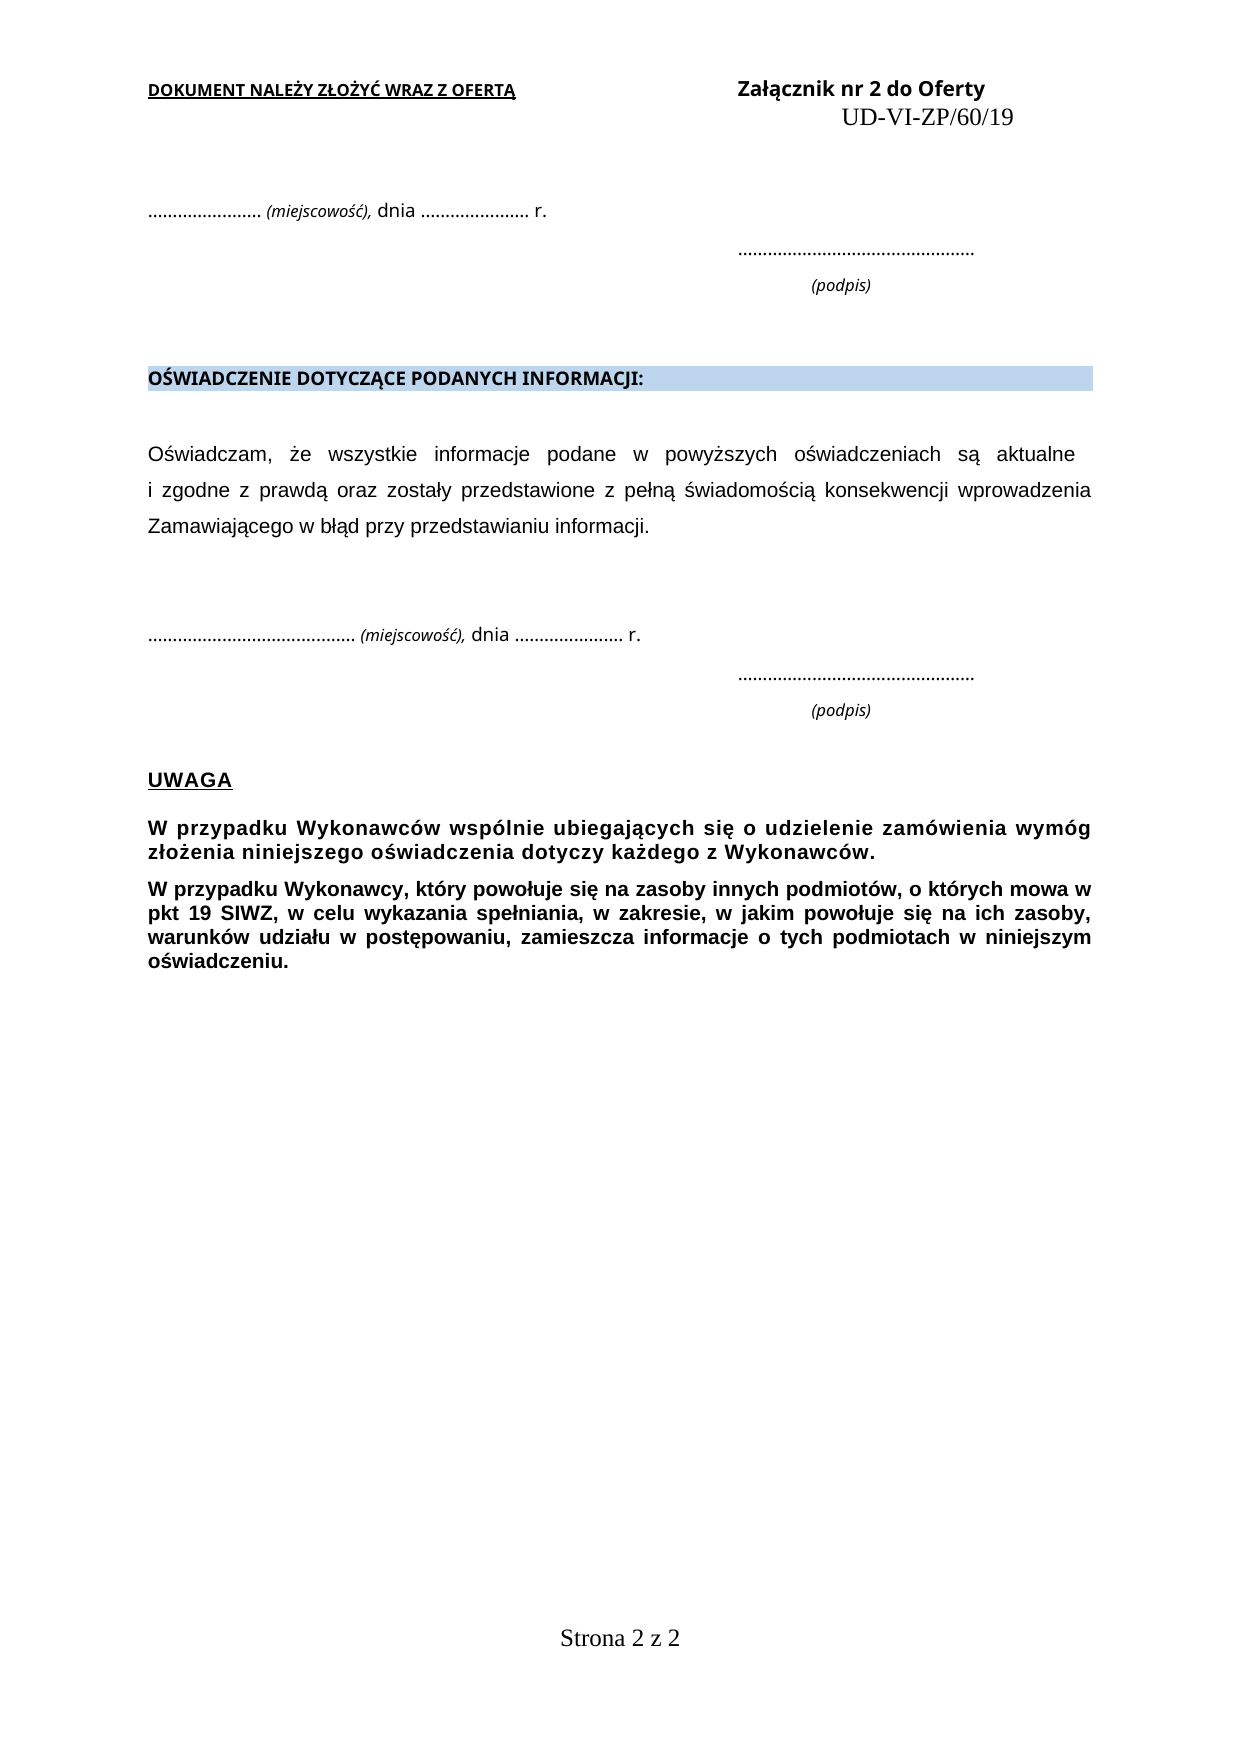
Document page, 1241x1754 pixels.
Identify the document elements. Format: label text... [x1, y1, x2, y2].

text W przypadku Wykonawcy, który powołuje się na zasoby innych podmiotów, o których mowa w pkt 19 SIWZ, w celu wykazania spełniania, w zakresie, w jakim powołuje się na ich zasoby, warunków udziału w postępowaniu, zamieszcza informacje o tych podmiotach w niniejszym oświadczeniu. [148, 877, 1093, 972]
text W przypadku Wykonawców wspólnie ubiegających się o udzielenie zamówienia wymóg złożenia niniejszego oświadczenia dotyczy każdego z Wykonawców. [148, 816, 1093, 864]
text (podpis) [738, 274, 1093, 297]
text ………………………………………… [148, 236, 1093, 261]
text OŚWIADCZENIE DOTYCZĄCE PODANYCH INFORMACJI: [148, 366, 1093, 391]
text Oświadczam, że wszystkie informacje podane w powyższych oświadczeniach są aktualne i zgodne z prawdą oraz zostały przedstawione z pełną świadomością konsekwencji wprowadzenia Zamawiającego w błąd przy przedstawianiu informacji. [148, 442, 1093, 538]
text …………….……. (miejscowość), dnia …………………. r. [148, 197, 1093, 223]
text UWAGA [148, 768, 1093, 792]
text (podpis) [738, 698, 1093, 721]
text ………………………………………… [148, 660, 1093, 685]
text ………………………….….……. (miejscowość), dnia …………………. r. [148, 622, 1093, 647]
